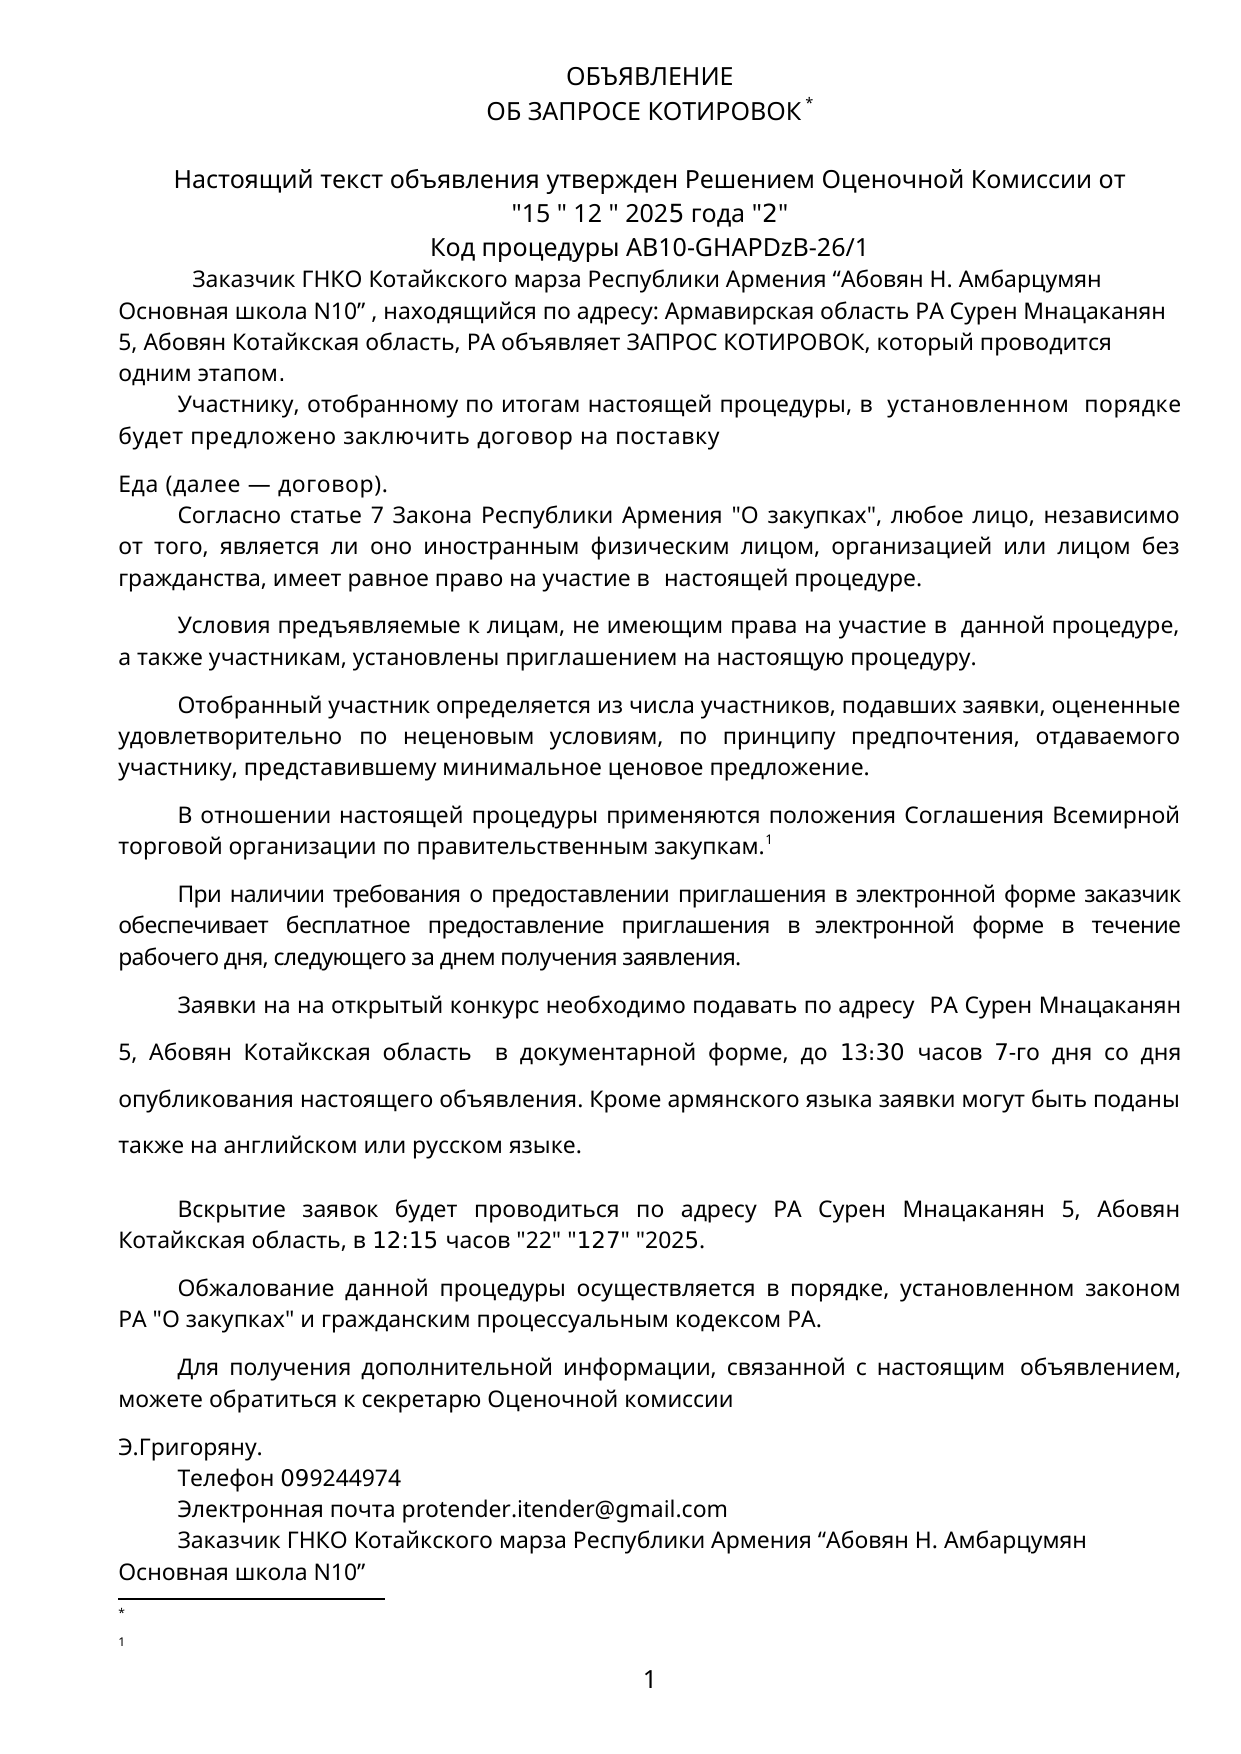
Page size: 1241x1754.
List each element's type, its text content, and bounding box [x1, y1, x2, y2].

text Условия предъявляемые к лицам, не имеющим права на участие в данной процедуре, а также участникам, установлены приглашением на настоящую процедуру. [118, 609, 1181, 672]
text ОБЪЯВЛЕНИЕ [118, 59, 1181, 93]
text Э.Григоряну. [118, 1431, 1181, 1462]
text В отношении настоящей процедуры применяются положения Соглашения Всемирной торговой организации по правительственным закупкам. [118, 799, 1181, 862]
text "15 " 12 " 2025 года "2" [118, 195, 1181, 229]
text Код процедуры AB10-GHAPDzB-26/1 [118, 229, 1181, 263]
text Отобранный участник определяется из числа участников, подавших заявки, оцененные удовлетворительно по неценовым условиям, по принципу предпочтения, отдаваемого участнику, представившему минимальное ценовое предложение. [118, 689, 1181, 782]
text Обжалование данной процедуры осуществляется в порядке, установленном законом РА "О закупках" и гражданским процессуальным кодексом РА. [118, 1272, 1181, 1334]
text Электронная почта protender.itender@gmail.com [118, 1493, 1181, 1524]
text Телефон 099244974 [118, 1462, 1181, 1493]
text Заявки на на открытый конкурс необходимо подавать по адресу РА Сурен Мнацаканян 5, Абовян Котайкская область в документарной форме, до 13։30 часов 7-го дня со дня опубликования настоящего объявления. Кроме армянского языка заявки могут быть поданы также на английском или русском языке. [118, 989, 1181, 1161]
text ОБ ЗАПРОСЕ КОТИРОВОК * [118, 93, 1181, 127]
text Вскрытие заявок будет проводиться по адресу РА Сурен Мнацаканян 5, Абовян Котайкская область, в 12:15 часов "22" "127" "2025. [118, 1193, 1181, 1255]
text Согласно статье 7 Закона Республики Армения "О закупках", любое лицо, независимо от того, является ли оно иностранным физическим лицом, организацией или лицом без гражданства, имеет равное право на участие в настоящей процедуре. [118, 499, 1181, 593]
text Еда (далее — договор). [118, 468, 1181, 499]
text Заказчик ГНКО Котайкского марза Республики Армения “Абовян Н. Амбарцумян Основная школа N10” [118, 1524, 1181, 1587]
text При наличии требования о предоставлении приглашения в электронной форме заказчик обеспечивает бесплатное предоставление приглашения в электронной форме в течение рабочего дня, следующего за днем получения заявления. [118, 878, 1181, 972]
text Участнику, отобранному по итогам настоящей процедуры, в установленном порядке будет предложено заключить договор на поставку [118, 388, 1181, 451]
text Настоящий текст объявления утвержден Решением Оценочной Комиссии от [118, 161, 1181, 195]
text Заказчик ГНКО Котайкского марза Республики Армения “Абовян Н. Амбарцумян Основная школа N10” , находящийся по адресу: Армавирская область РА Сурен Мнацаканян 5, Абовян Котайкская область, РА объявляет ЗАПРОС КОТИРОВОК, который проводится одним этапом. [118, 263, 1181, 388]
text Для получения дополнительной информации, связанной с настоящим объявлением, можете обратиться к секретарю Оценочной комиссии [118, 1351, 1181, 1414]
